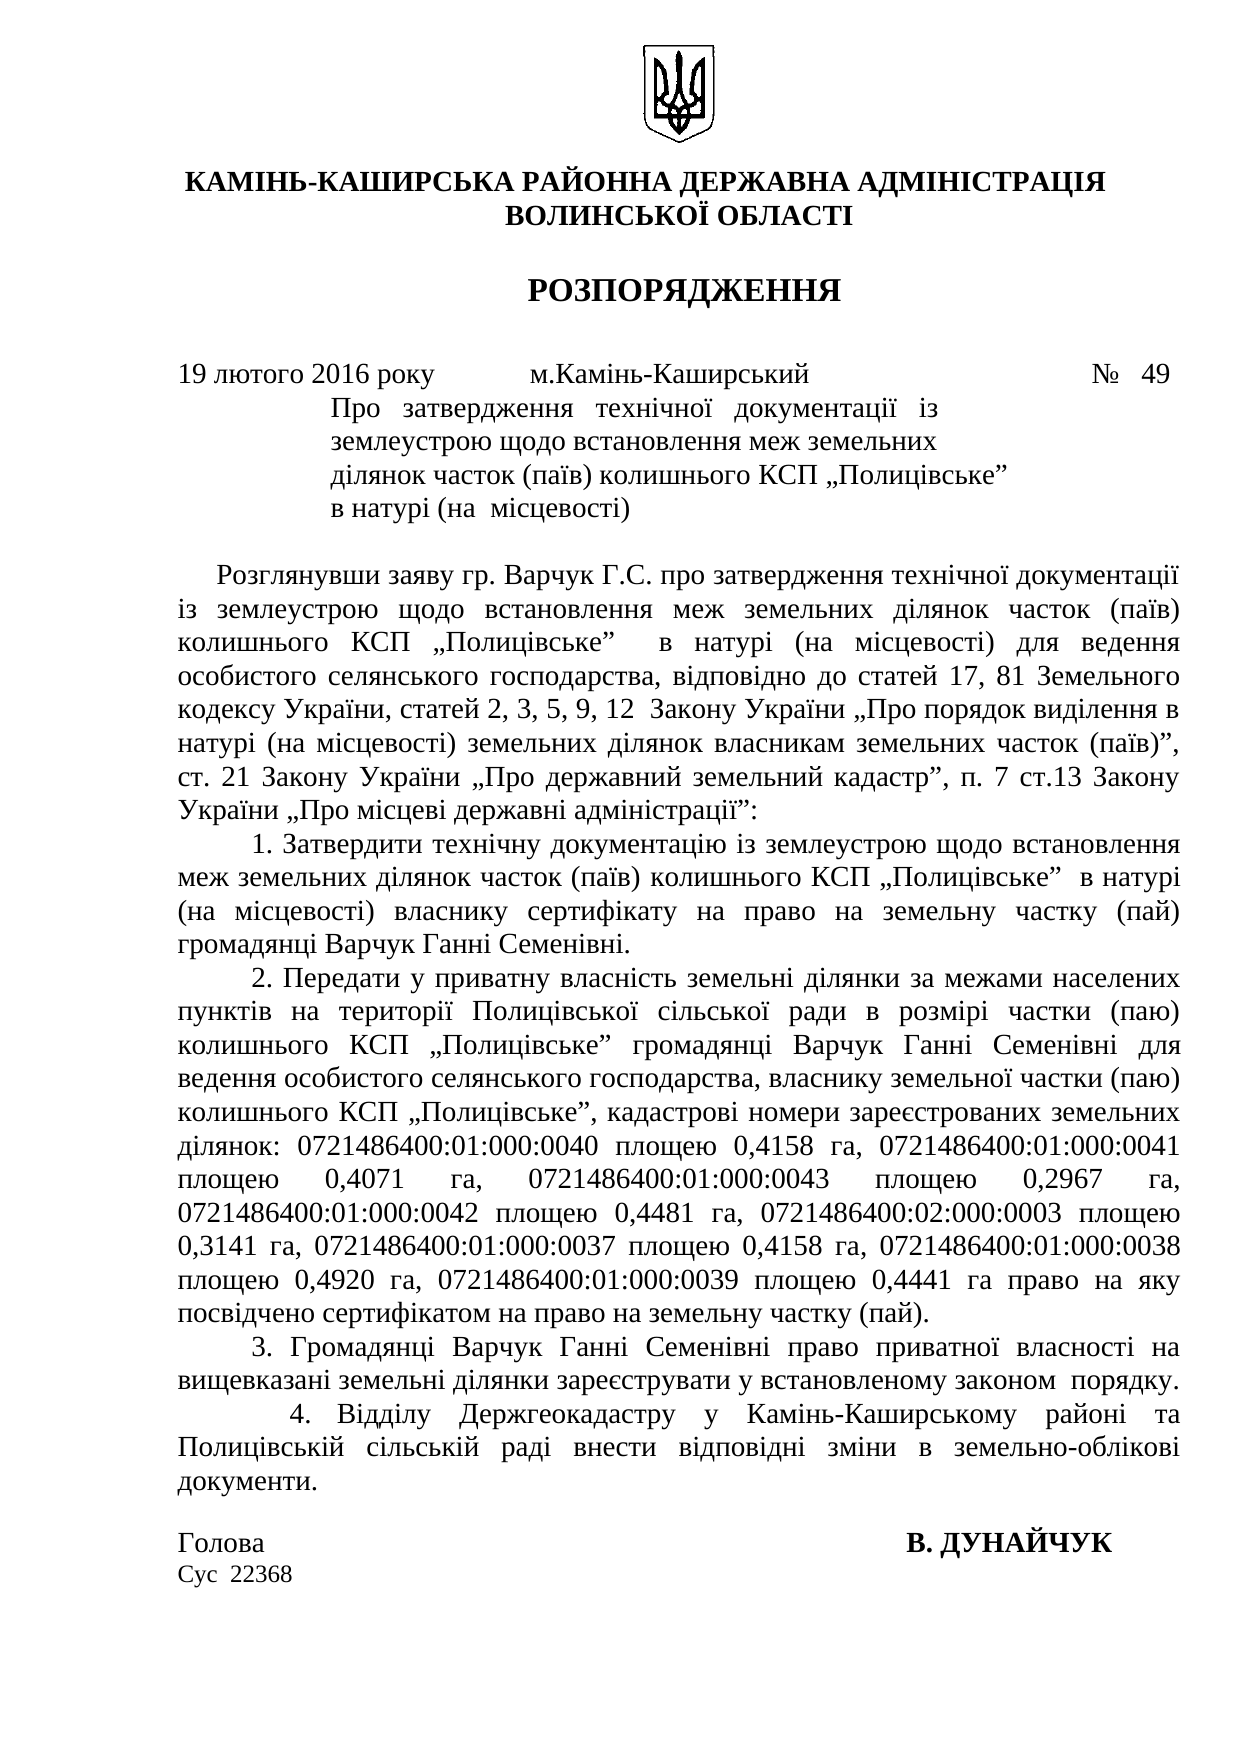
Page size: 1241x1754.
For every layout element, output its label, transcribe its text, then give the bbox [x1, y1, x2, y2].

title 19 лютого 2016 року м.Камінь-Каширський № 49 [177, 356, 1181, 390]
text в натурі (на місцевості) [177, 490, 1181, 524]
text Сус 22368 [177, 1559, 1181, 1588]
text землеустрою щодо встановлення меж земельних [177, 423, 1181, 457]
subtitle РОЗПОРЯДЖЕННЯ [177, 270, 1181, 308]
text Розглянувши заяву гр. Варчук Г.С. про затвердження технічної документації із землеустрою щодо встановлення меж земельних ділянок часток (паїв) колишнього КСП „Полицівське” в натурі (на місцевості) для ведення особистого селянського господарства, відповідно до статей 17, 81 Земельного кодексу України, статей 2, 3, 5, 9, 12 Закону України „Про порядок виділення в натурі (на місцевості) земельних ділянок власникам земельних часток (паїв)”, ст. 21 Закону України „Про державний земельний кадастр”, п. 7 ст.13 Закону України „Про місцеві державні адміністрації”: [177, 557, 1181, 826]
text 2. Передати у приватну власність земельні ділянки за межами населених пунктів на території Полицівської сільської ради в розмірі частки (паю) колишнього КСП „Полицівське” громадянці Варчук Ганні Семенівні для ведення особистого селянського господарства, власнику земельної частки (паю) колишнього КСП „Полицівське”, кадастрові номери зареєстрованих земельних ділянок: 0721486400:01:000:0040 площею , 0721486400:01:000:0041 площею , 0721486400:01:000:0043 площею , 0721486400:01:000:0042 площею , 0721486400:02:000:0003 площею , 0721486400:01:000:0037 площею , 0721486400:01:000:0038 площею , 0721486400:01:000:0039 площею право на яку посвідчено сертифікатом на право на земельну частку (пай). [177, 960, 1181, 1329]
text Голова В. ДУНАЙЧУК [177, 1525, 1181, 1559]
subtitle КАМІНЬ-КАШИРСЬКА РАЙОННА ДЕРЖАВНА АДМІНІСТРАЦІЯ [177, 164, 1181, 198]
text ділянок часток (паїв) колишнього КСП „Полицівське” [177, 457, 1181, 490]
text 1. Затвердити технічну документацію із землеустрою щодо встановлення меж земельних ділянок часток (паїв) колишнього КСП „Полицівське” в натурі (на місцевості) власнику сертифікату на право на земельну частку (пай) громадянці Варчук Ганні Семенівні. [177, 826, 1181, 960]
text 4. Відділу Держгеокадастру у Камінь-Каширському районі та Полицівській сільській раді внести відповідні зміни в земельно-облікові документи. [177, 1396, 1181, 1497]
picture [643, 44, 715, 143]
text Про затвердження технічної документації із [177, 390, 1181, 423]
text 3. Громадянці Варчук Ганні Семенівні право приватної власності на вищевказані земельні ділянки зареєструвати у встановленому законом порядку. [177, 1329, 1181, 1396]
subtitle ВОЛИНСЬКОЇ ОБЛАСТІ [177, 198, 1181, 231]
